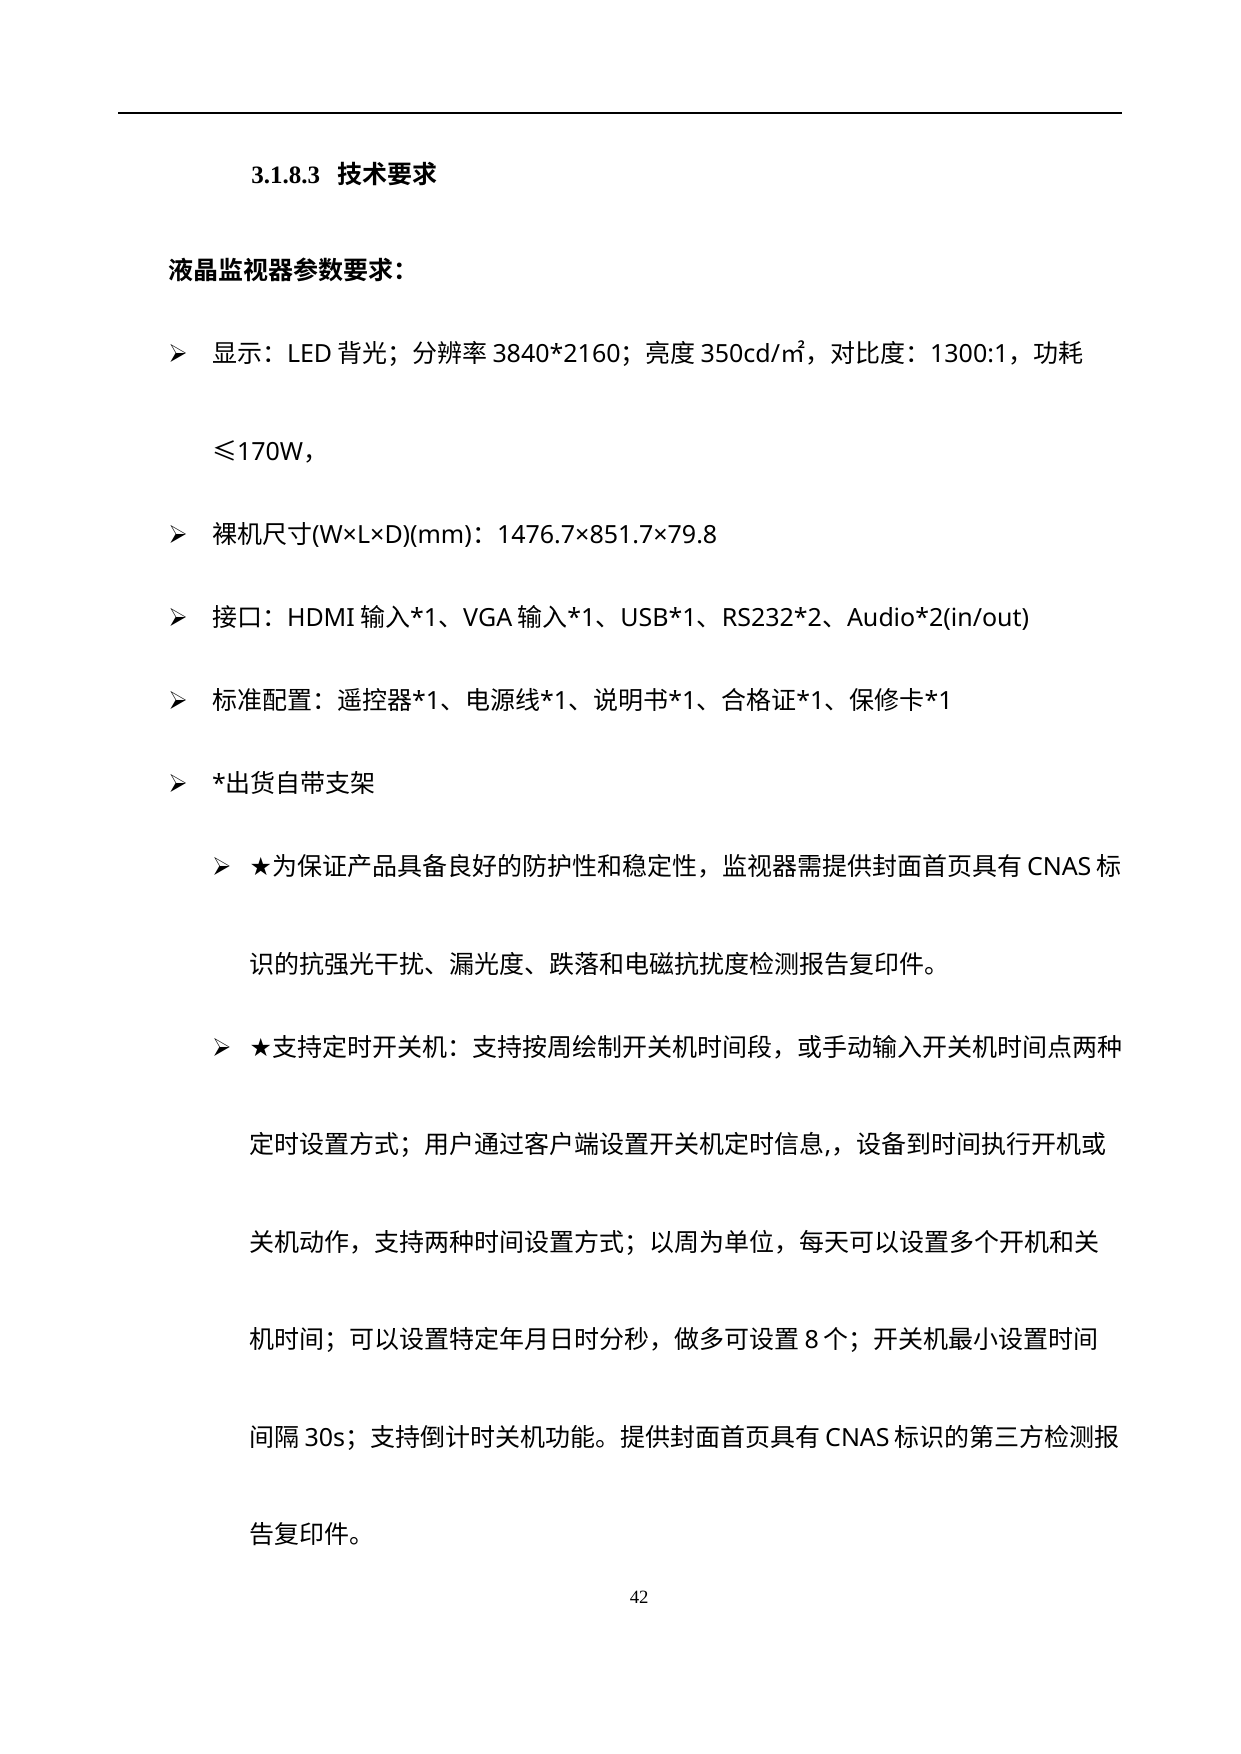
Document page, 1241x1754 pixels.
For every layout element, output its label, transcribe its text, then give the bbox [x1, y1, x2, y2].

list 裸机尺寸(W×L×D)(mm)：1476.7×851.7×79.8 [168, 500, 1122, 565]
list ★为保证产品具备良好的防护性和稳定性，监视器需提供封面首页具有CNAS标识的抗强光干扰、漏光度、跌落和电磁抗扰度检测报告复印件。 [212, 832, 1122, 995]
list 标准配置：遥控器*1、电源线*1、说明书*1、合格证*1、保修卡*1 [168, 666, 1122, 731]
subtitle 技术要求 [251, 140, 1122, 205]
list *出货自带支架 [168, 749, 1122, 814]
list 显示：LED背光；分辨率3840*2160；亮度350cd/㎡，对比度：1300:1，功耗≤170W， [168, 319, 1122, 482]
list ★支持定时开关机：支持按周绘制开关机时间段，或手动输入开关机时间点两种定时设置方式；用户通过客户端设置开关机定时信息,，设备到时间执行开机或关机动作，支持两种时间设置方式；以周为单位，每天可以设置多个开机和关机时间；可以设置特定年月日时分秒，做多可设置8个；开关机最小设置时间间隔30s；支持倒计时关机功能。提供封面首页具有CNAS标识的第三方检测报告复印件。 [212, 1013, 1122, 1565]
text 液晶监视器参数要求： [118, 236, 1122, 301]
list 接口：HDMI输入*1、VGA输入*1、USB*1、RS232*2、Audio*2(in/out) [168, 583, 1122, 648]
